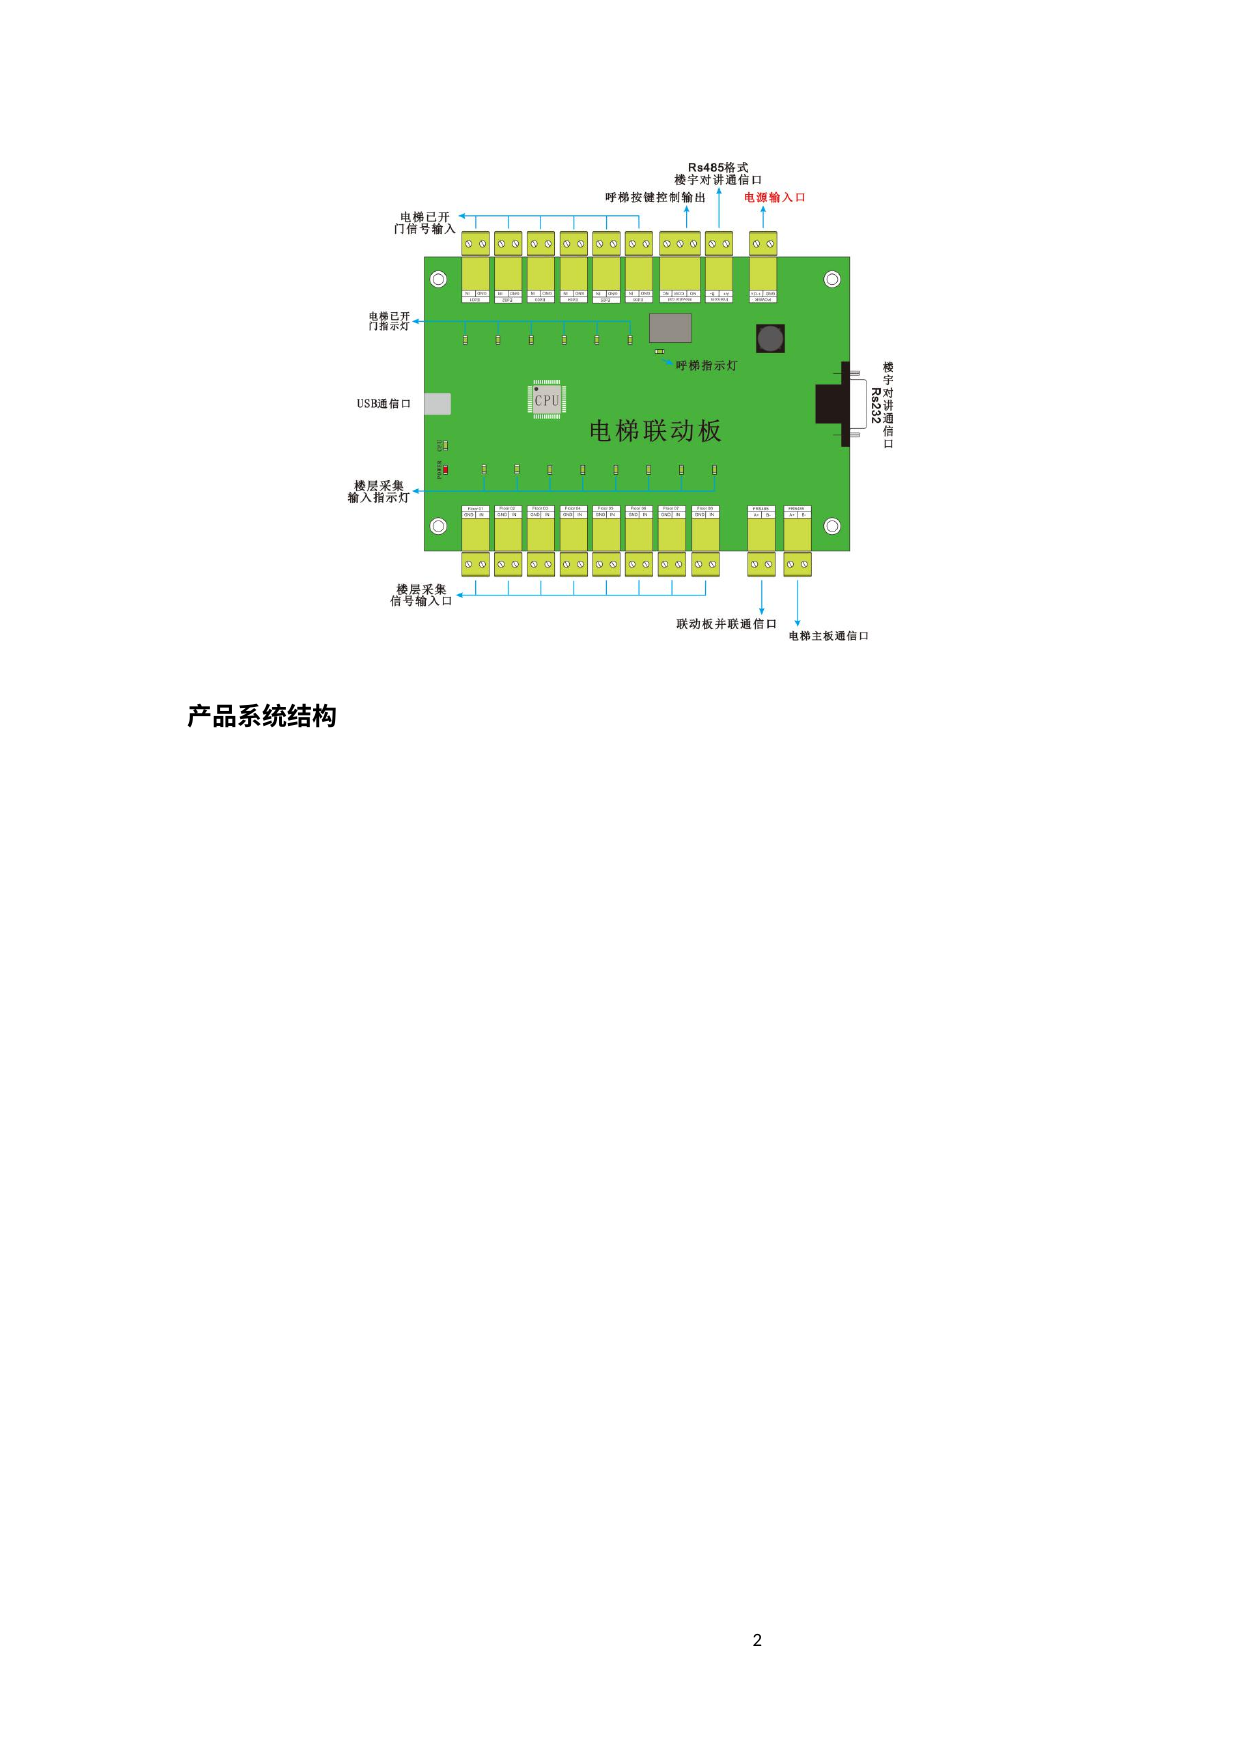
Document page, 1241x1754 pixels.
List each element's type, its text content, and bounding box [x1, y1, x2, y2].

picture [347, 162, 894, 641]
text 产品系统结构 [187, 682, 1053, 747]
